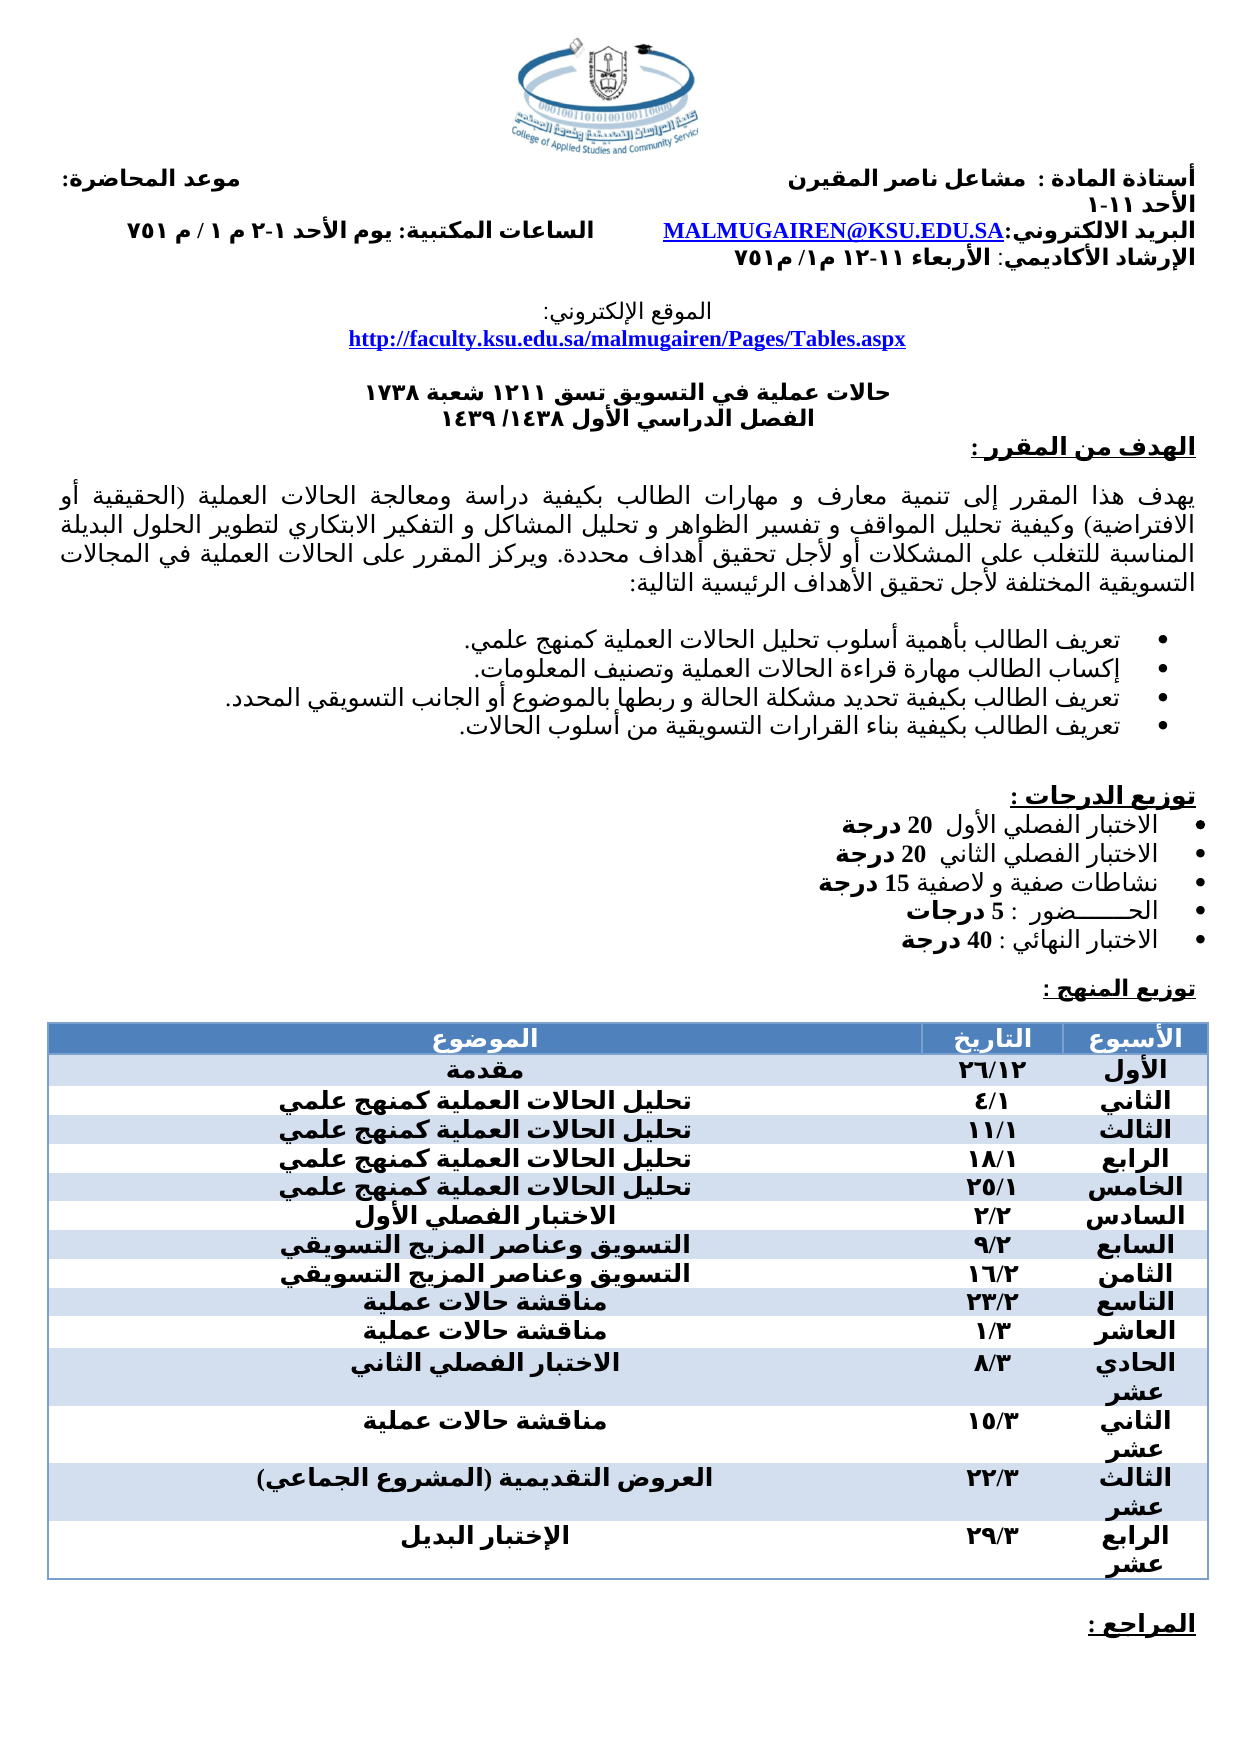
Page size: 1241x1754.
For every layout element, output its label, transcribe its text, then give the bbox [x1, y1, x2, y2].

table_cell تحليل الحالات العملية كمنهج علمي [49, 1173, 922, 1201]
list الاختبار النهائي : 40 درجة [59, 925, 1196, 954]
list الحـــــــضور : 5 درجات [59, 896, 1196, 925]
list نشاطات صفية و لاصفية 15 درجة [59, 868, 1196, 896]
table_cell ١٨/١ [922, 1144, 1063, 1172]
table_cell ٢٦/١٢ [922, 1055, 1063, 1086]
text توزيع الدرجات : [59, 781, 1196, 810]
table_cell مقدمة [49, 1055, 922, 1086]
table_cell ١٦/٢ [922, 1259, 1063, 1287]
table_cell العروض التقديمية (المشروع الجماعي) [49, 1463, 922, 1521]
picture [510, 35, 698, 153]
table_cell الرابع عشر [1063, 1521, 1207, 1578]
table_cell الثاني عشر [1063, 1406, 1207, 1463]
table_cell ٢٣/٢ [922, 1288, 1063, 1316]
table_cell السابع [1063, 1230, 1207, 1259]
table_cell الرابع [1063, 1144, 1207, 1172]
list الاختبار الفصلي الأول 20 درجة [59, 810, 1196, 839]
table_cell الاختبار الفصلي الأول [49, 1201, 922, 1230]
table_cell ٩/٢ [922, 1230, 1063, 1259]
text توزيع المنهج : [59, 975, 1196, 1001]
table_cell التسويق وعناصر المزيج التسويقي [49, 1259, 922, 1287]
text الموقع الإلكتروني: [59, 298, 1196, 325]
table_cell تحليل الحالات العملية كمنهج علمي [49, 1086, 922, 1115]
text الفصل الدراسي الأول ١٤٣٨/ ١٤٣٩ [59, 405, 1196, 432]
table_cell الثاني [1063, 1086, 1207, 1115]
table_cell ٢٩/٣ [922, 1521, 1063, 1578]
list الاختبار الفصلي الثاني 20 درجة [59, 839, 1196, 868]
table_cell ٢/٢ [922, 1201, 1063, 1230]
text الإرشاد الأكاديمي: الأربعاء ١١-١٢ م١/ م٧٥١ [59, 244, 1196, 270]
list تعريف الطالب بكيفية بناء القرارات التسويقية من أسلوب الحالات. [59, 711, 1158, 740]
table_cell الاختبار الفصلي الثاني [49, 1348, 922, 1406]
list تعريف الطالب بكيفية تحديد مشكلة الحالة و ربطها بالموضوع أو الجانب التسويقي المحدد. [59, 683, 1158, 711]
text يهدف هذا المقرر إلى تنمية معارف و مهارات الطالب بكيفية دراسة ومعالجة الحالات العملية (الحقيقية أو الافتراضية) وكيفية تحليل المواقف و تفسير الظواهر و تحليل المشاكل و التفكير الابتكاري لتطوير الحلول البديلة المناسبة للتغلب على المشكلات أو لأجل تحقيق أهداف محددة. ويركز المقرر على الحالات العملية في المجالات التسويقية المختلفة لأجل تحقيق الأهداف الرئيسية التالية: [59, 481, 1196, 596]
table_cell ٢٢/٣ [922, 1463, 1063, 1521]
text المراجع : [59, 1609, 1196, 1638]
table_cell ١/٣ [922, 1316, 1063, 1348]
table_cell الثامن [1063, 1259, 1207, 1287]
table_cell الخامس [1063, 1173, 1207, 1201]
table_cell مناقشة حالات عملية [49, 1406, 922, 1463]
table_cell التسويق وعناصر المزيج التسويقي [49, 1230, 922, 1259]
text http://faculty.ksu.edu.sa/malmugairen/Pages/Tables.aspx [59, 325, 1196, 351]
table_cell ٤/١ [922, 1086, 1063, 1115]
table_header التاريخ [923, 1024, 1062, 1053]
list تعريف الطالب بأهمية أسلوب تحليل الحالات العملية كمنهج علمي. [59, 625, 1158, 654]
text البريد الالكتروني:MALMUGAIREN@KSU.EDU.SA الساعات المكتبية: يوم الأحد ١-٢ م ١ / م ٧٥١ [59, 217, 1196, 244]
list إكساب الطالب مهارة قراءة الحالات العملية وتصنيف المعلومات. [59, 654, 1158, 683]
table_cell السادس [1063, 1201, 1207, 1230]
text حالات عملية في التسويق تسق ١٢١١ شعبة ١٧٣٨ [59, 379, 1196, 405]
table_cell الثالث [1063, 1115, 1207, 1144]
table_cell ١٥/٣ [922, 1406, 1063, 1463]
table_header الموضوع [49, 1024, 921, 1053]
table_cell تحليل الحالات العملية كمنهج علمي [49, 1115, 922, 1144]
table_cell التاسع [1063, 1288, 1207, 1316]
text الهدف من المقرر : [59, 432, 1196, 461]
table_cell الإختبار البديل [49, 1521, 922, 1578]
table_cell الثالث عشر [1063, 1463, 1207, 1521]
table_cell الأول [1063, 1055, 1207, 1086]
text أستاذة المادة : مشاعل ناصر المقيرن موعد المحاضرة: الأحد ١١-١ [59, 165, 1196, 217]
table_cell ٢٥/١ [922, 1173, 1063, 1201]
table_cell ٨/٣ [922, 1348, 1063, 1406]
table_cell العاشر [1063, 1316, 1207, 1348]
table_header الأسبوع [1064, 1024, 1207, 1053]
table_cell مناقشة حالات عملية [49, 1288, 922, 1316]
table_cell الحادي عشر [1063, 1348, 1207, 1406]
table_cell تحليل الحالات العملية كمنهج علمي [49, 1144, 922, 1172]
table_cell ١١/١ [922, 1115, 1063, 1144]
table_cell مناقشة حالات عملية [49, 1316, 922, 1348]
